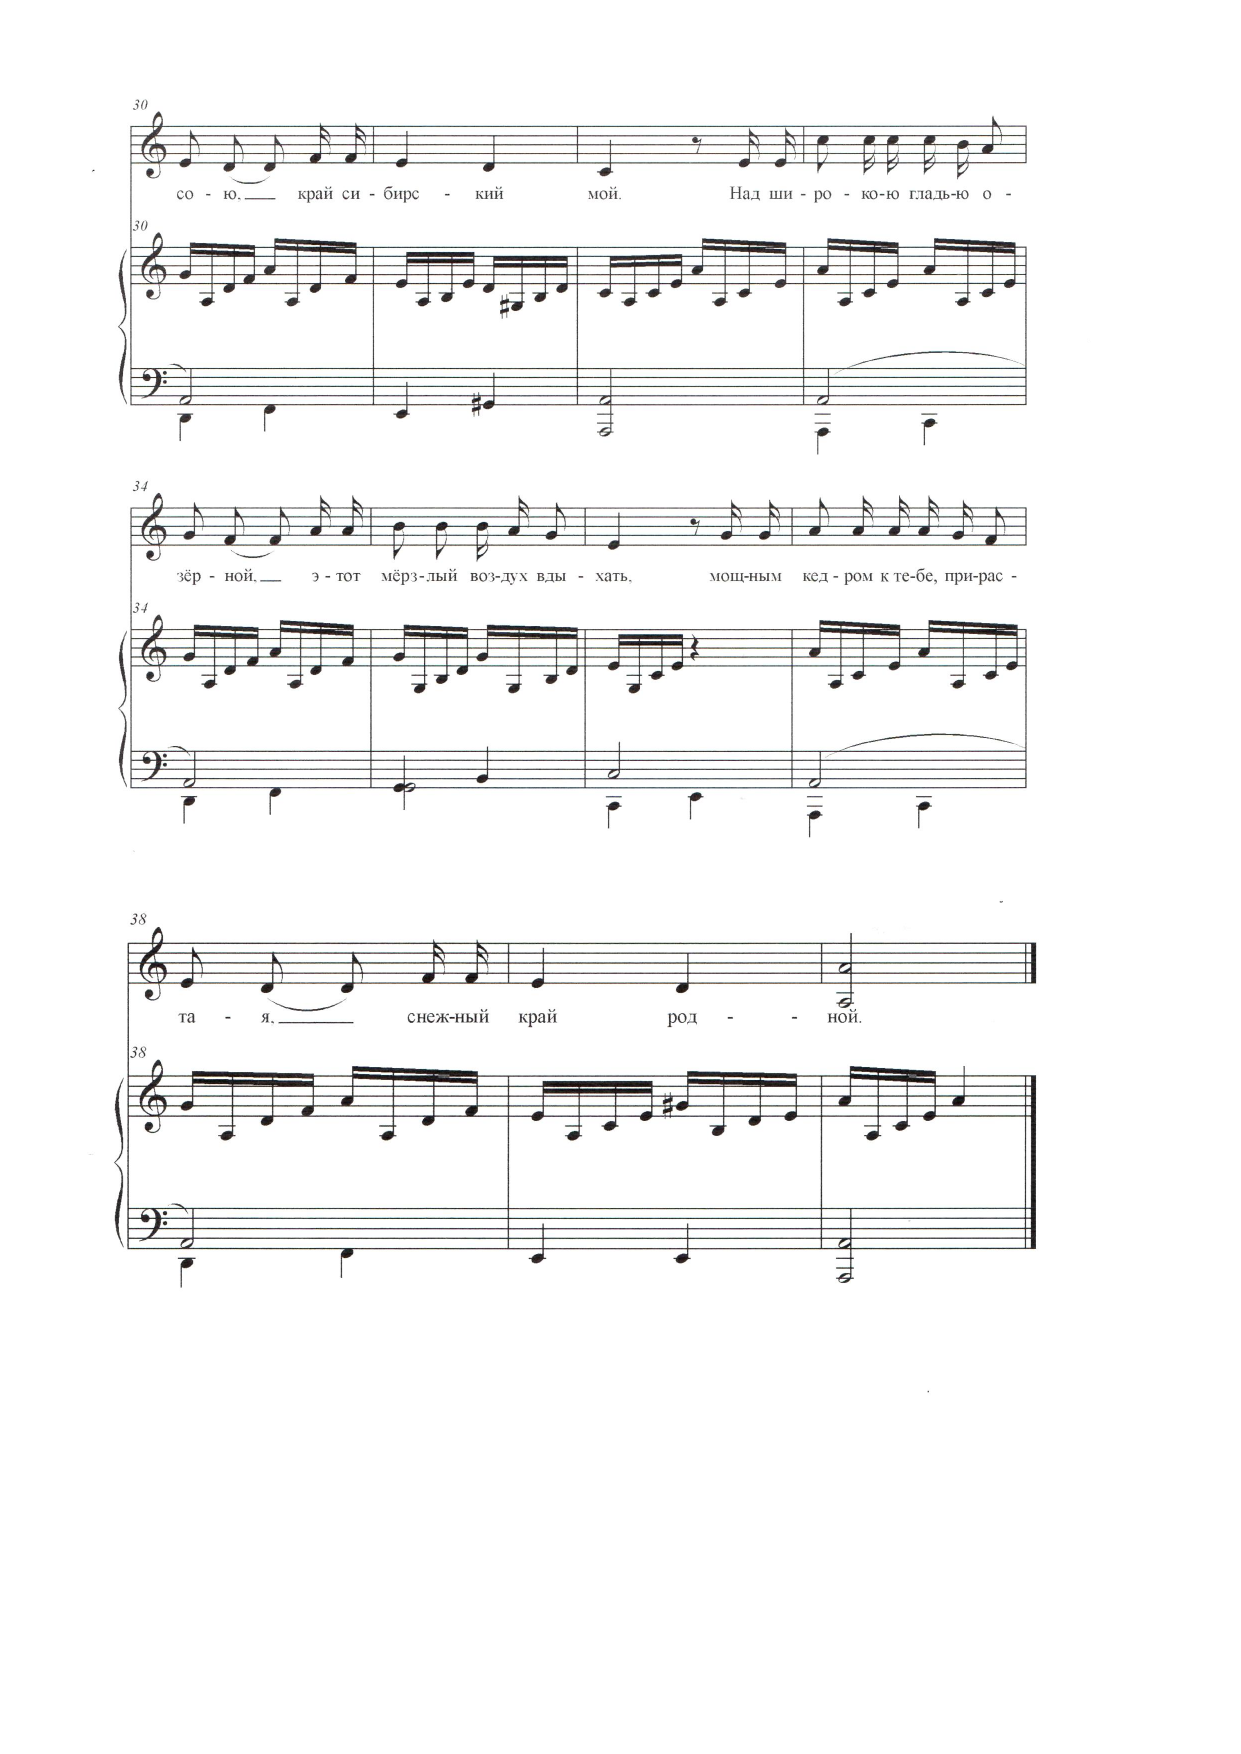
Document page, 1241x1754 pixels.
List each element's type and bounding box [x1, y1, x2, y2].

picture [59, 59, 1091, 1511]
